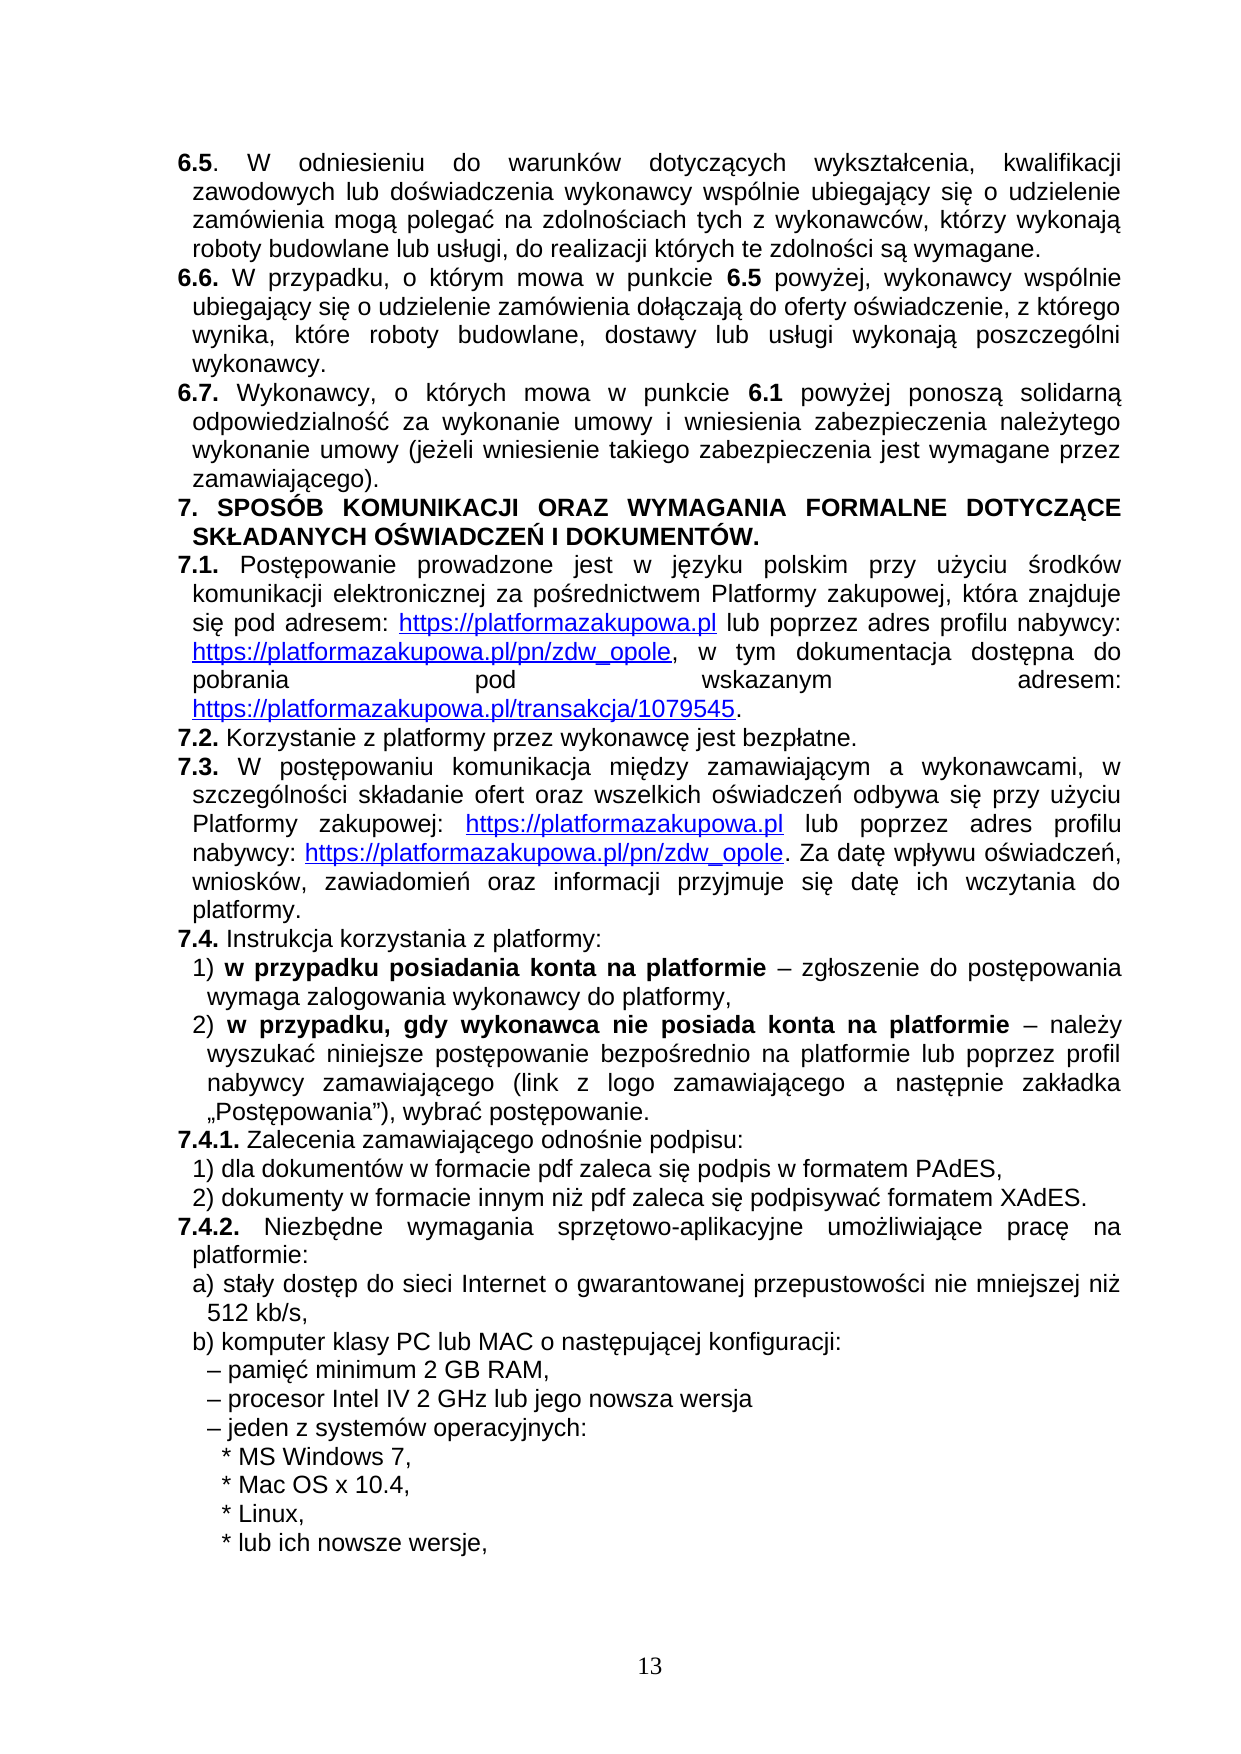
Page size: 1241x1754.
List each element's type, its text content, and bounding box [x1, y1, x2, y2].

text 7.4.2. Niezbędne wymagania sprzętowo-aplikacyjne umożliwiające pracę na platformie: [177, 1211, 1122, 1269]
text 6.7. Wykonawcy, o których mowa w punkcie 6.1 powyżej ponoszą solidarną odpowiedzialność za wykonanie umowy i wniesienia zabezpieczenia należytego wykonanie umowy (jeżeli wniesienie takiego zabezpieczenia jest wymagane przez zamawiającego). [177, 378, 1122, 493]
text * lub ich nowsze wersje, [221, 1528, 1122, 1556]
text * MS Windows 7, [221, 1441, 1122, 1470]
text 7.4. Instrukcja korzystania z platformy: [177, 924, 1122, 953]
text 7.2. Korzystanie z platformy przez wykonawcę jest bezpłatne. [177, 723, 1122, 751]
text 6.6. W przypadku, o którym mowa w punkcie 6.5 powyżej, wykonawcy wspólnie ubiegający się o udzielenie zamówienia dołączają do oferty oświadczenie, z którego wynika, które roboty budowlane, dostawy lub usługi wykonają poszczególni wykonawcy. [177, 263, 1122, 378]
text – pamięć minimum 2 GB RAM, [207, 1355, 1122, 1384]
text 7.3. W postępowaniu komunikacja między zamawiającym a wykonawcami, w szczególności składanie ofert oraz wszelkich oświadczeń odbywa się przy użyciu Platformy zakupowej: https://platformazakupowa.pl lub poprzez adres profilu nabywcy: https://platformazakupowa.pl/pn/zdw_opole. Za datę wpływu oświadczeń, wniosków, zawiadomień oraz informacji przyjmuje się datę ich wczytania do platformy. [177, 751, 1122, 924]
text 7.4.1. Zalecenia zamawiającego odnośnie podpisu: [177, 1125, 1122, 1154]
text b) komputer klasy PC lub MAC o następującej konfiguracji: [192, 1326, 1122, 1355]
text 7.1. Postępowanie prowadzone jest w języku polskim przy użyciu środków komunikacji elektronicznej za pośrednictwem Platformy zakupowej, która znajduje się pod adresem: https://platformazakupowa.pl lub poprzez adres profilu nabywcy: https://platformazakupowa.pl/pn/zdw_opole, w tym dokumentacja dostępna do pobrania pod wskazanym adresem: https://platformazakupowa.pl/transakcja/1079545. [177, 550, 1122, 723]
text a) stały dostęp do sieci Internet o gwarantowanej przepustowości nie mniejszej niż 512 kb/s, [192, 1269, 1122, 1326]
text 7. SPOSÓB KOMUNIKACJI ORAZ WYMAGANIA FORMALNE DOTYCZĄCE SKŁADANYCH OŚWIADCZEŃ I DOKUMENTÓW. [177, 493, 1122, 550]
text – procesor Intel IV 2 GHz lub jego nowsza wersja [207, 1384, 1122, 1413]
text – jeden z systemów operacyjnych: [207, 1413, 1122, 1441]
text * Linux, [221, 1499, 1122, 1528]
text * Mac OS x 10.4, [221, 1470, 1122, 1499]
text 2) w przypadku, gdy wykonawca nie posiada konta na platformie – należy wyszukać niniejsze postępowanie bezpośrednio na platformie lub poprzez profil nabywcy zamawiającego (link z logo zamawiającego a następnie zakładka „Postępowania”), wybrać postępowanie. [192, 1010, 1122, 1125]
text 6.5. W odniesieniu do warunków dotyczących wykształcenia, kwalifikacji zawodowych lub doświadczenia wykonawcy wspólnie ubiegający się o udzielenie zamówienia mogą polegać na zdolnościach tych z wykonawców, którzy wykonają roboty budowlane lub usługi, do realizacji których te zdolności są wymagane. [177, 148, 1122, 263]
text 1) dla dokumentów w formacie pdf zaleca się podpis w formatem PAdES, [192, 1154, 1122, 1183]
text 1) w przypadku posiadania konta na platformie – zgłoszenie do postępowania wymaga zalogowania wykonawcy do platformy, [192, 953, 1122, 1010]
text 2) dokumenty w formacie innym niż pdf zaleca się podpisywać formatem XAdES. [192, 1183, 1122, 1211]
